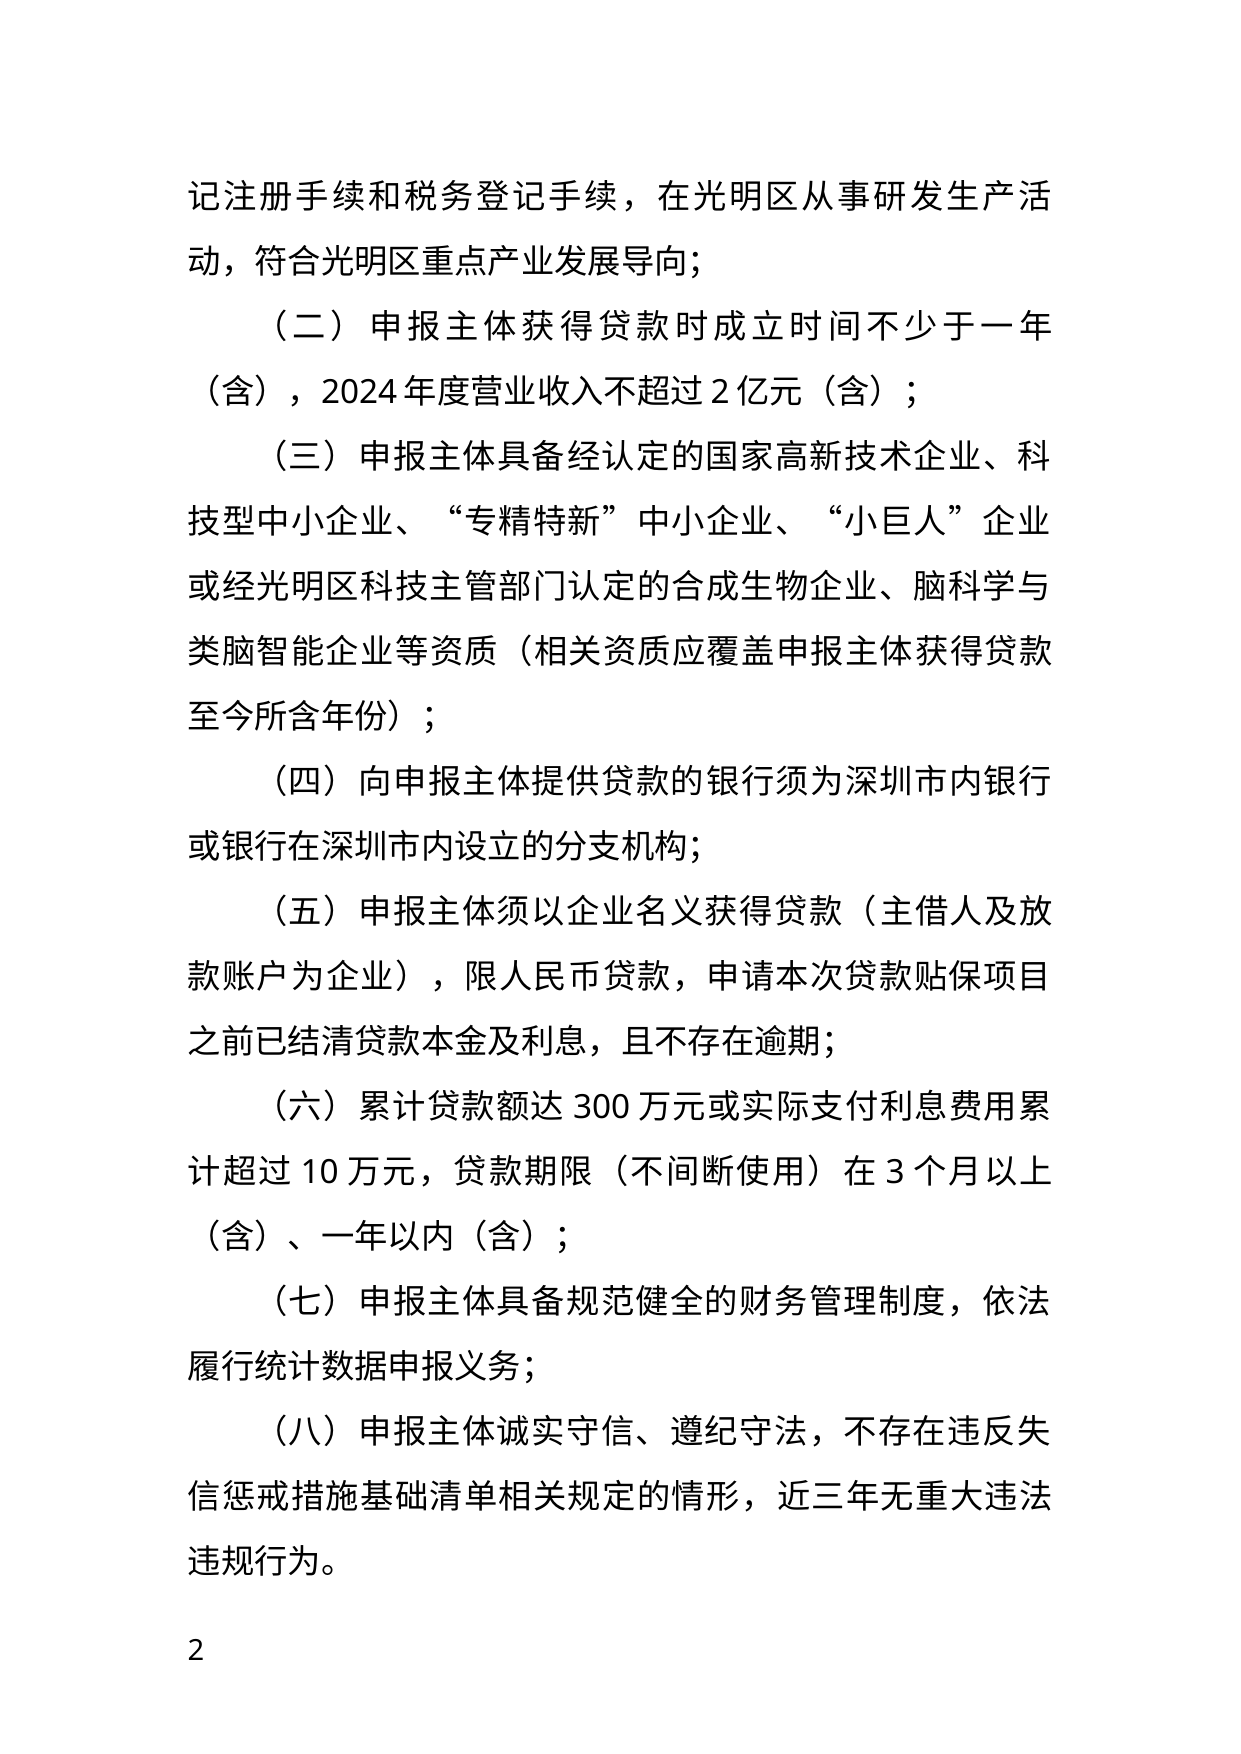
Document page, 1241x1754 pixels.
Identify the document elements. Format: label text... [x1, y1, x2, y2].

list （七）申报主体具备规范健全的财务管理制度，依法履行统计数据申报义务； [187, 1267, 1053, 1397]
list （三）申报主体具备经认定的国家高新技术企业、科技型中小企业、“专精特新”中小企业、“小巨人”企业或经光明区科技主管部门认定的合成生物企业、脑科学与类脑智能企业等资质（相关资质应覆盖申报主体获得贷款至今所含年份）； [187, 422, 1053, 747]
list （五）申报主体须以企业名义获得贷款（主借人及放款账户为企业），限人民币贷款，申请本次贷款贴保项目之前已结清贷款本金及利息，且不存在逾期； [187, 877, 1053, 1072]
list （四）向申报主体提供贷款的银行须为深圳市内银行或银行在深圳市内设立的分支机构； [187, 747, 1053, 877]
list （二）申报主体获得贷款时成立时间不少于一年（含），2024年度营业收入不超过2亿元（含）； [187, 292, 1053, 422]
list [187, 162, 1053, 292]
list （六）累计贷款额达300万元或实际支付利息费用累计超过10万元，贷款期限（不间断使用）在3个月以上（含）、一年以内（含）； [187, 1072, 1053, 1267]
list （八）申报主体诚实守信、遵纪守法，不存在违反失信惩戒措施基础清单相关规定的情形，近三年无重大违法违规行为。 [187, 1397, 1053, 1592]
